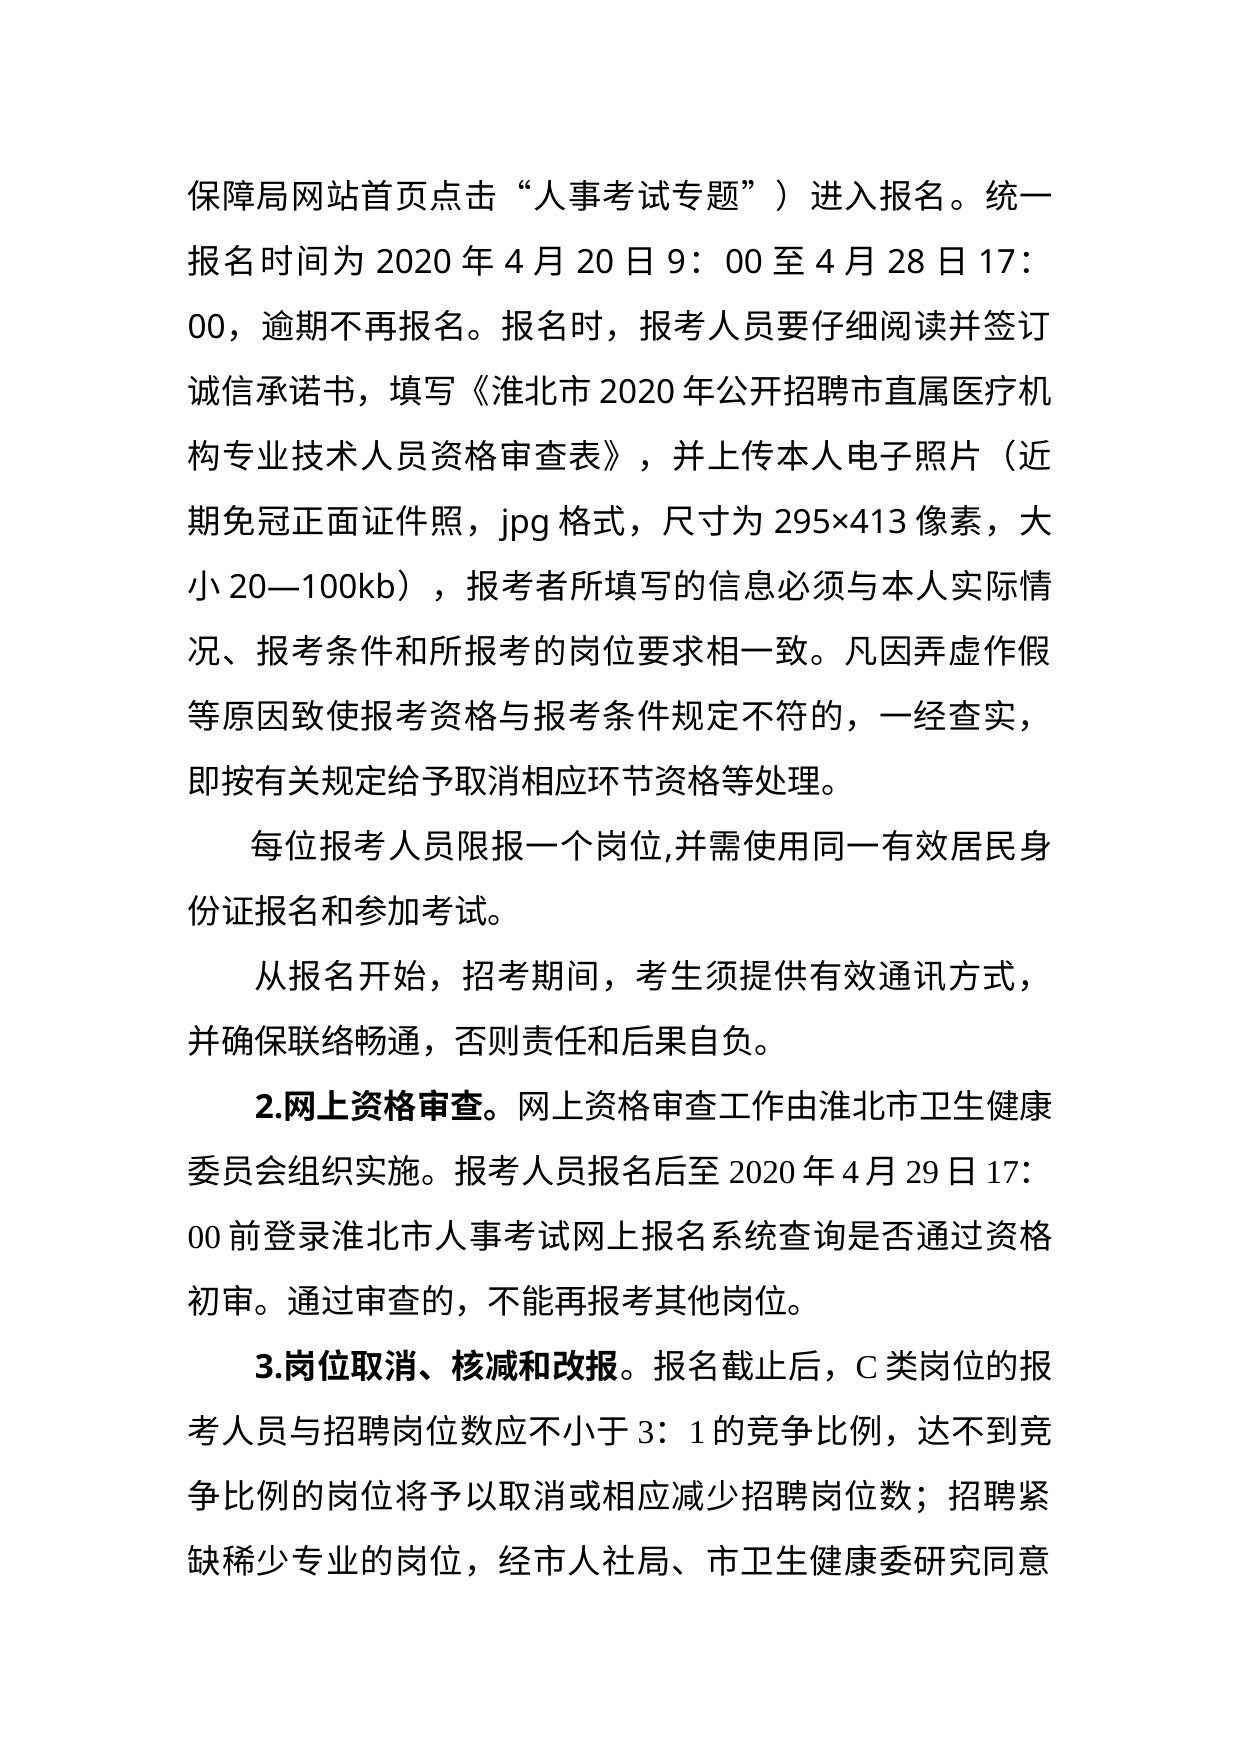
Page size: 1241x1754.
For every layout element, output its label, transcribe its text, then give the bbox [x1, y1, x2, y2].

text 2.网上资格审查。网上资格审查工作由淮北市卫生健康委员会组织实施。报考人员报名后至2020年4月29日17：00前登录淮北市人事考试网上报名系统查询是否通过资格初审。通过审查的，不能再报考其他岗位。 [187, 1072, 1053, 1332]
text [187, 162, 1053, 812]
text 每位报考人员限报一个岗位,并需使用同一有效居民身份证报名和参加考试。 [187, 812, 1053, 942]
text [187, 1332, 1053, 1592]
text 从报名开始，招考期间，考生须提供有效通讯方式，并确保联络畅通，否则责任和后果自负。 [187, 942, 1053, 1072]
